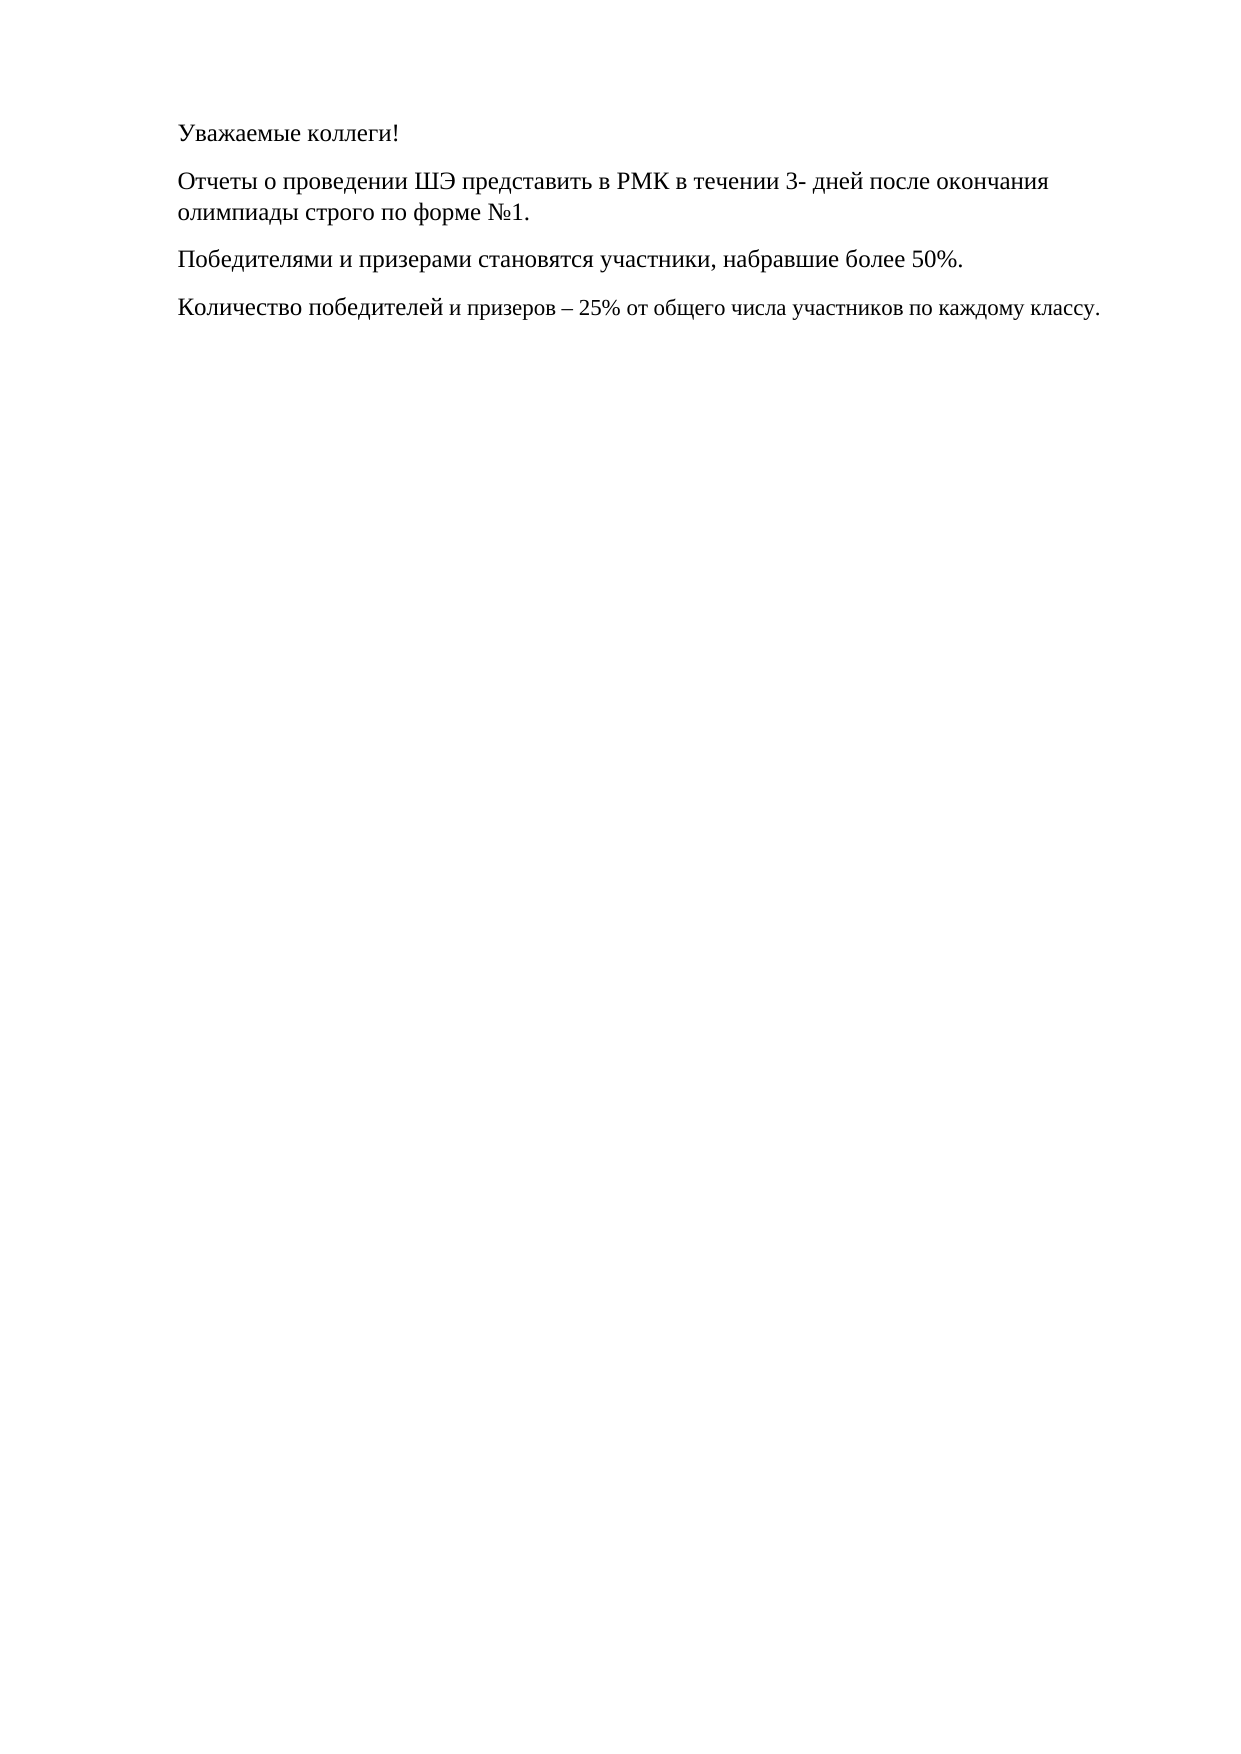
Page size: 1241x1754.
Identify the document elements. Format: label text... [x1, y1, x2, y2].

text Победителями и призерами становятся участники, набравшие более 50%. [177, 244, 1152, 273]
text Уважаемые коллеги! [177, 118, 1152, 147]
text Количество победителей и призеров – 25% от общего числа участников по каждому классу. [177, 292, 1152, 321]
text Отчеты о проведении ШЭ представить в РМК в течении 3- дней после окончания олимпиады строго по форме №1. [177, 166, 1152, 226]
